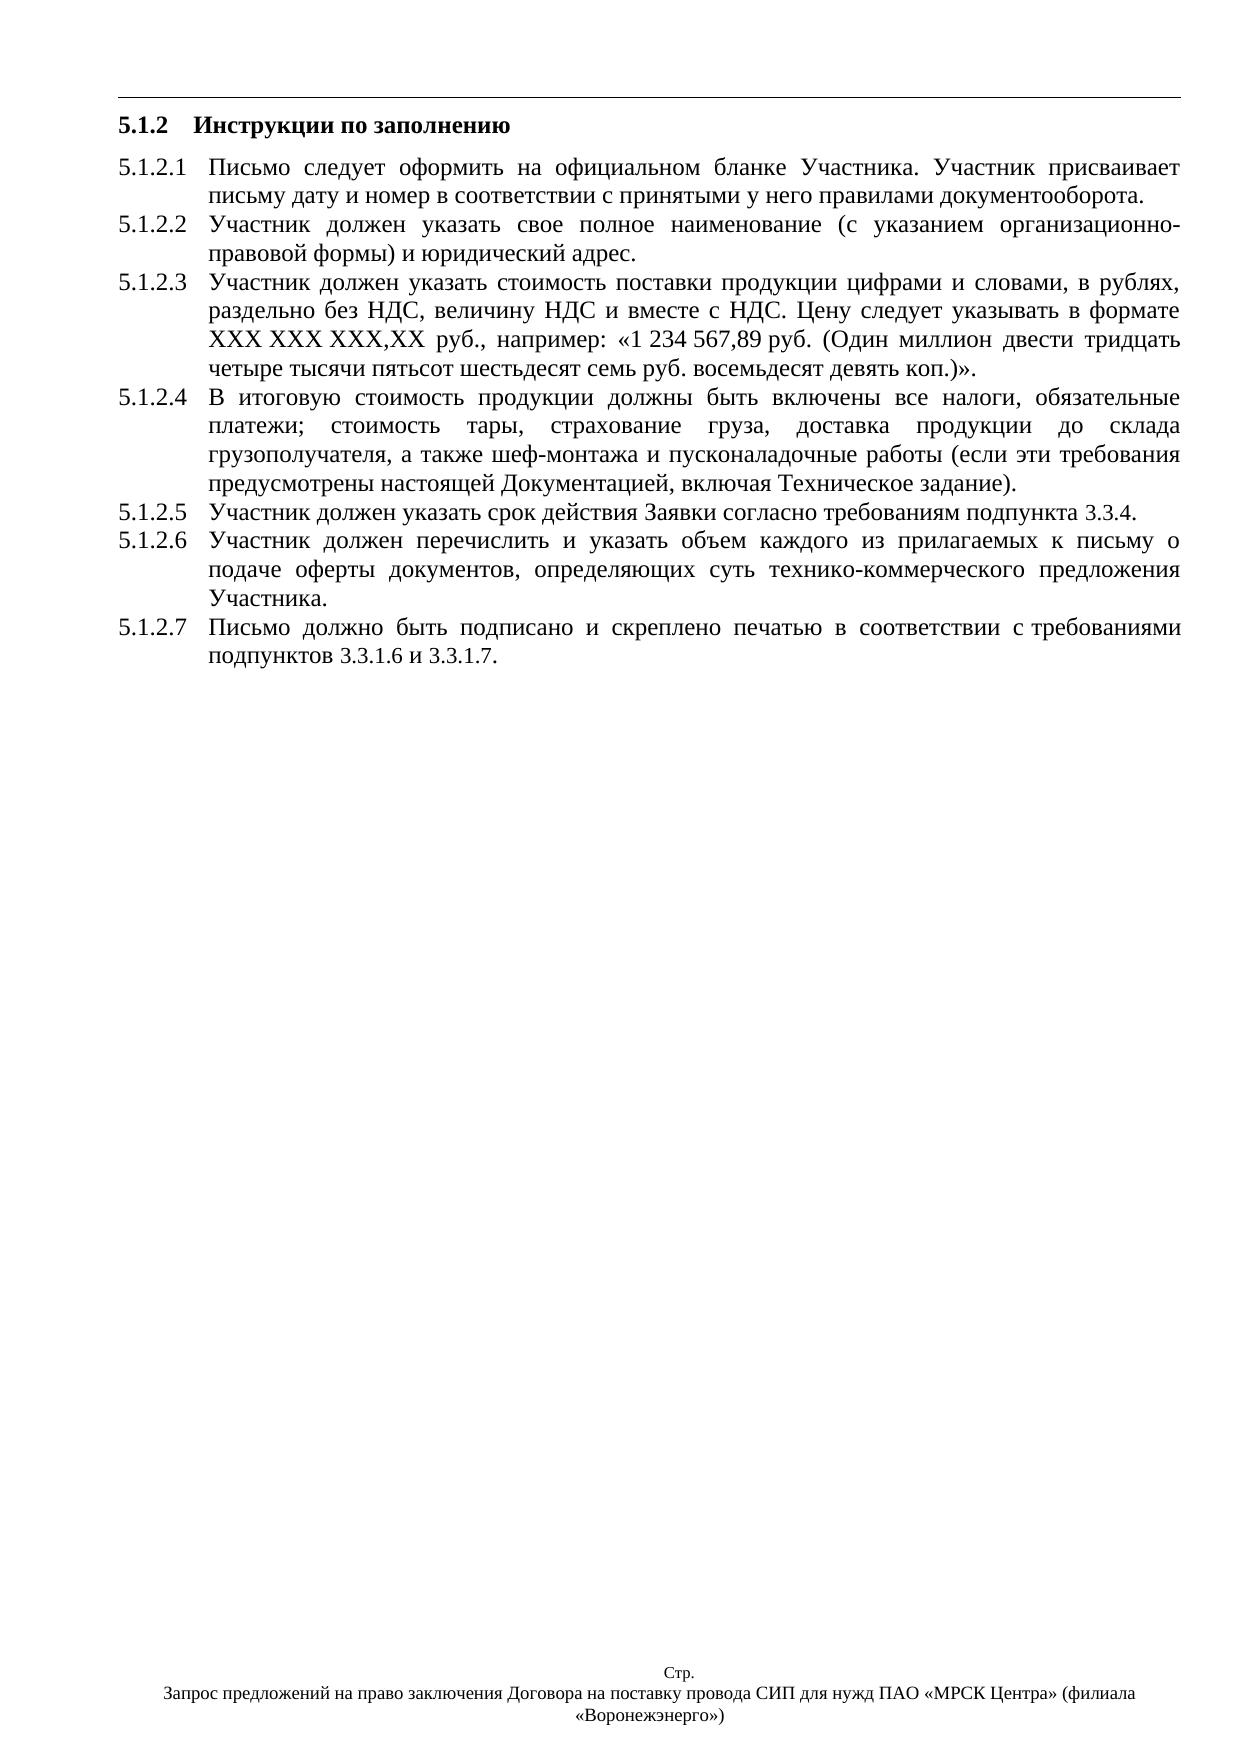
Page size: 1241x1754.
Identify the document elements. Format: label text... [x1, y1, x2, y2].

list Участник должен перечислить и указать объем каждого из прилагаемых к письму о подаче оферты документов, определяющих суть технико-коммерческого предложения Участника. [118, 526, 1181, 612]
list Письмо должно быть подписано и скреплено печатью в соответствии с требованиями подпунктов 3.3.1.6 и 3.3.1.7. [118, 612, 1181, 669]
list Участник должен указать свое полное наименование (с указанием организационно-правовой формы) и юридический адрес. [118, 209, 1181, 267]
list Участник должен указать срок действия Заявки согласно требованиям подпункта 3.3.4. [118, 497, 1181, 526]
list Участник должен указать стоимость поставки продукции цифрами и словами, в рублях, раздельно без НДС, величину НДС и вместе с НДС. Цену следует указывать в формате ХХХ ХХХ ХХХ,ХХ руб., например: «1 234 567,89 руб. (Один миллион двести тридцать четыре тысячи пятьсот шестьдесят семь руб. восемьдесят девять коп.)». [118, 267, 1181, 382]
list Письмо следует оформить на официальном бланке Участника. Участник присваивает письму дату и номер в соответствии с принятыми у него правилами документооборота. [118, 152, 1181, 209]
subtitle Инструкции по заполнению [118, 111, 1181, 139]
list В итоговую стоимость продукции должны быть включены все налоги, обязательные платежи; стоимость тары, страхование груза, доставка продукции до склада грузополучателя, а также шеф-монтажа и пусконаладочные работы (если эти требования предусмотрены настоящей Документацией, включая Техническое задание). [118, 382, 1181, 497]
